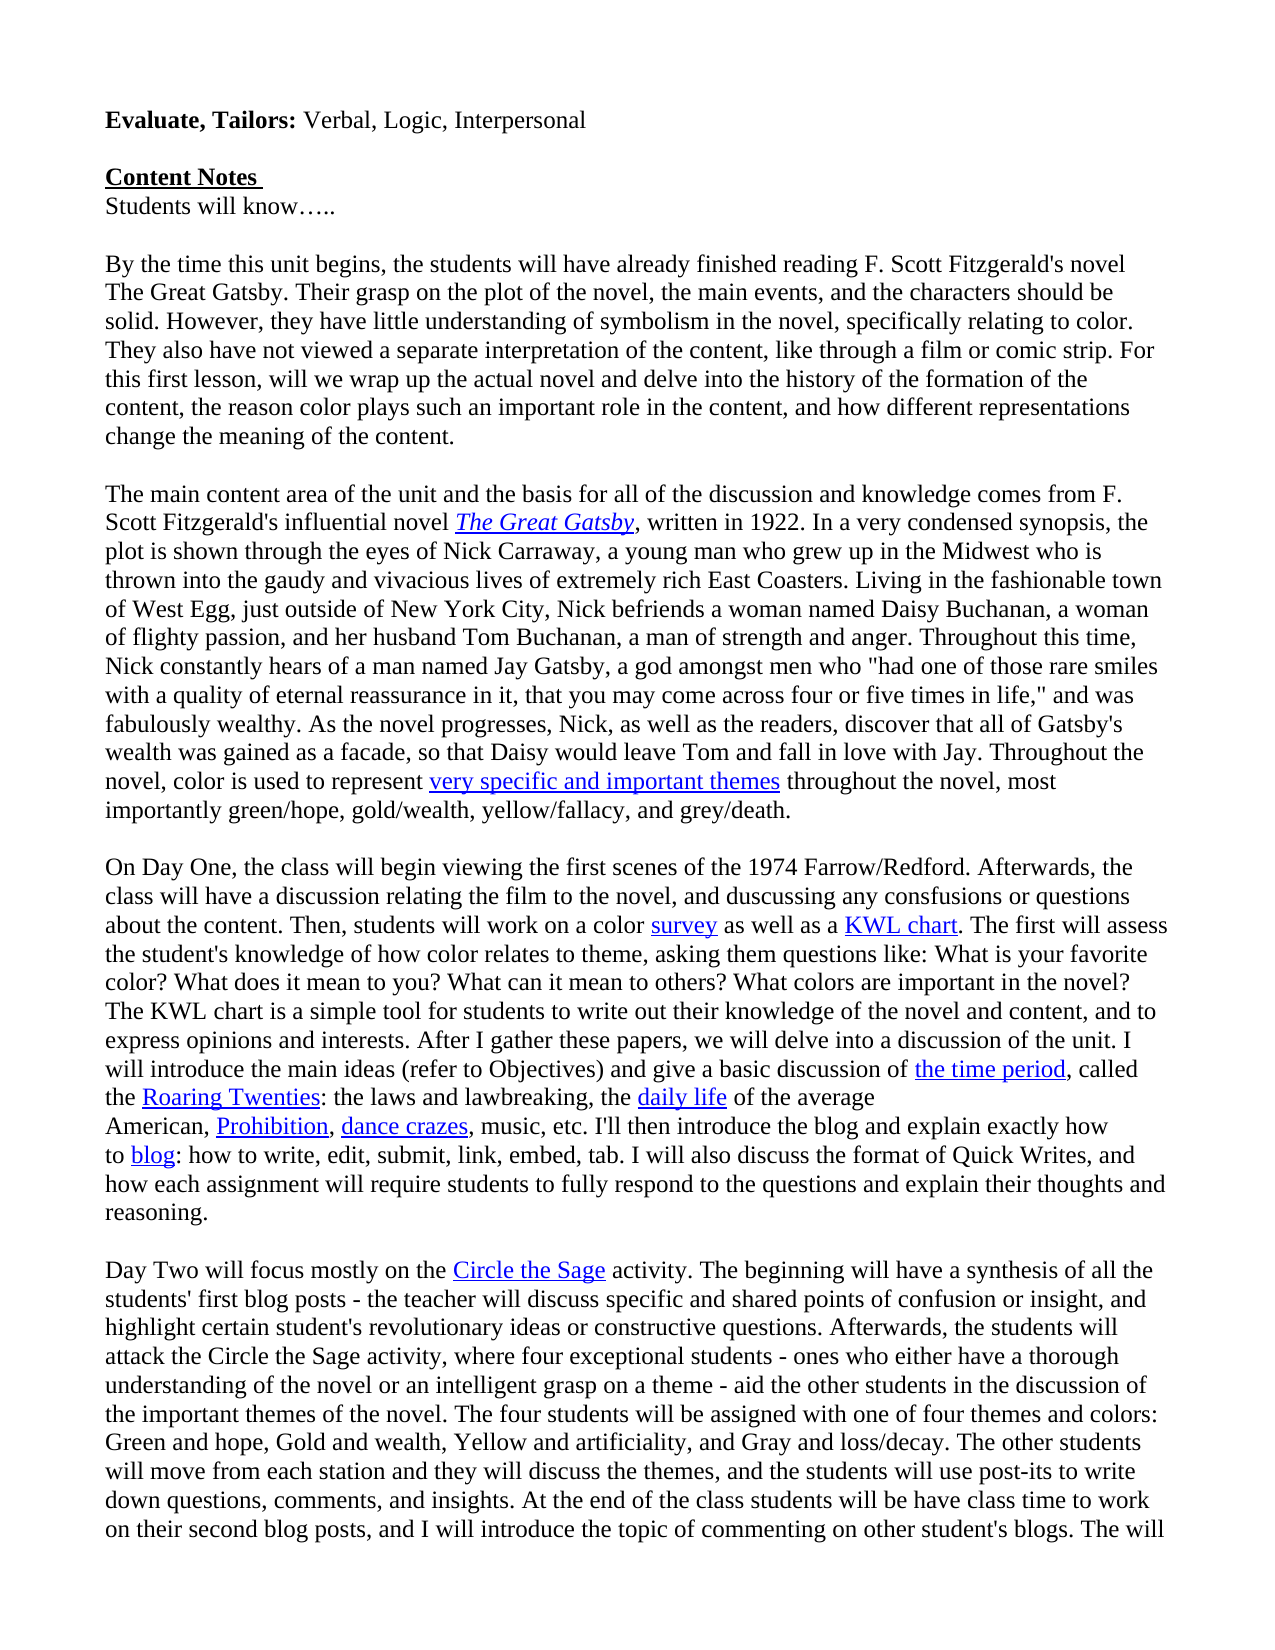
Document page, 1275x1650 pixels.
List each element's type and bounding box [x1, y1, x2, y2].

text [105, 105, 1170, 1542]
